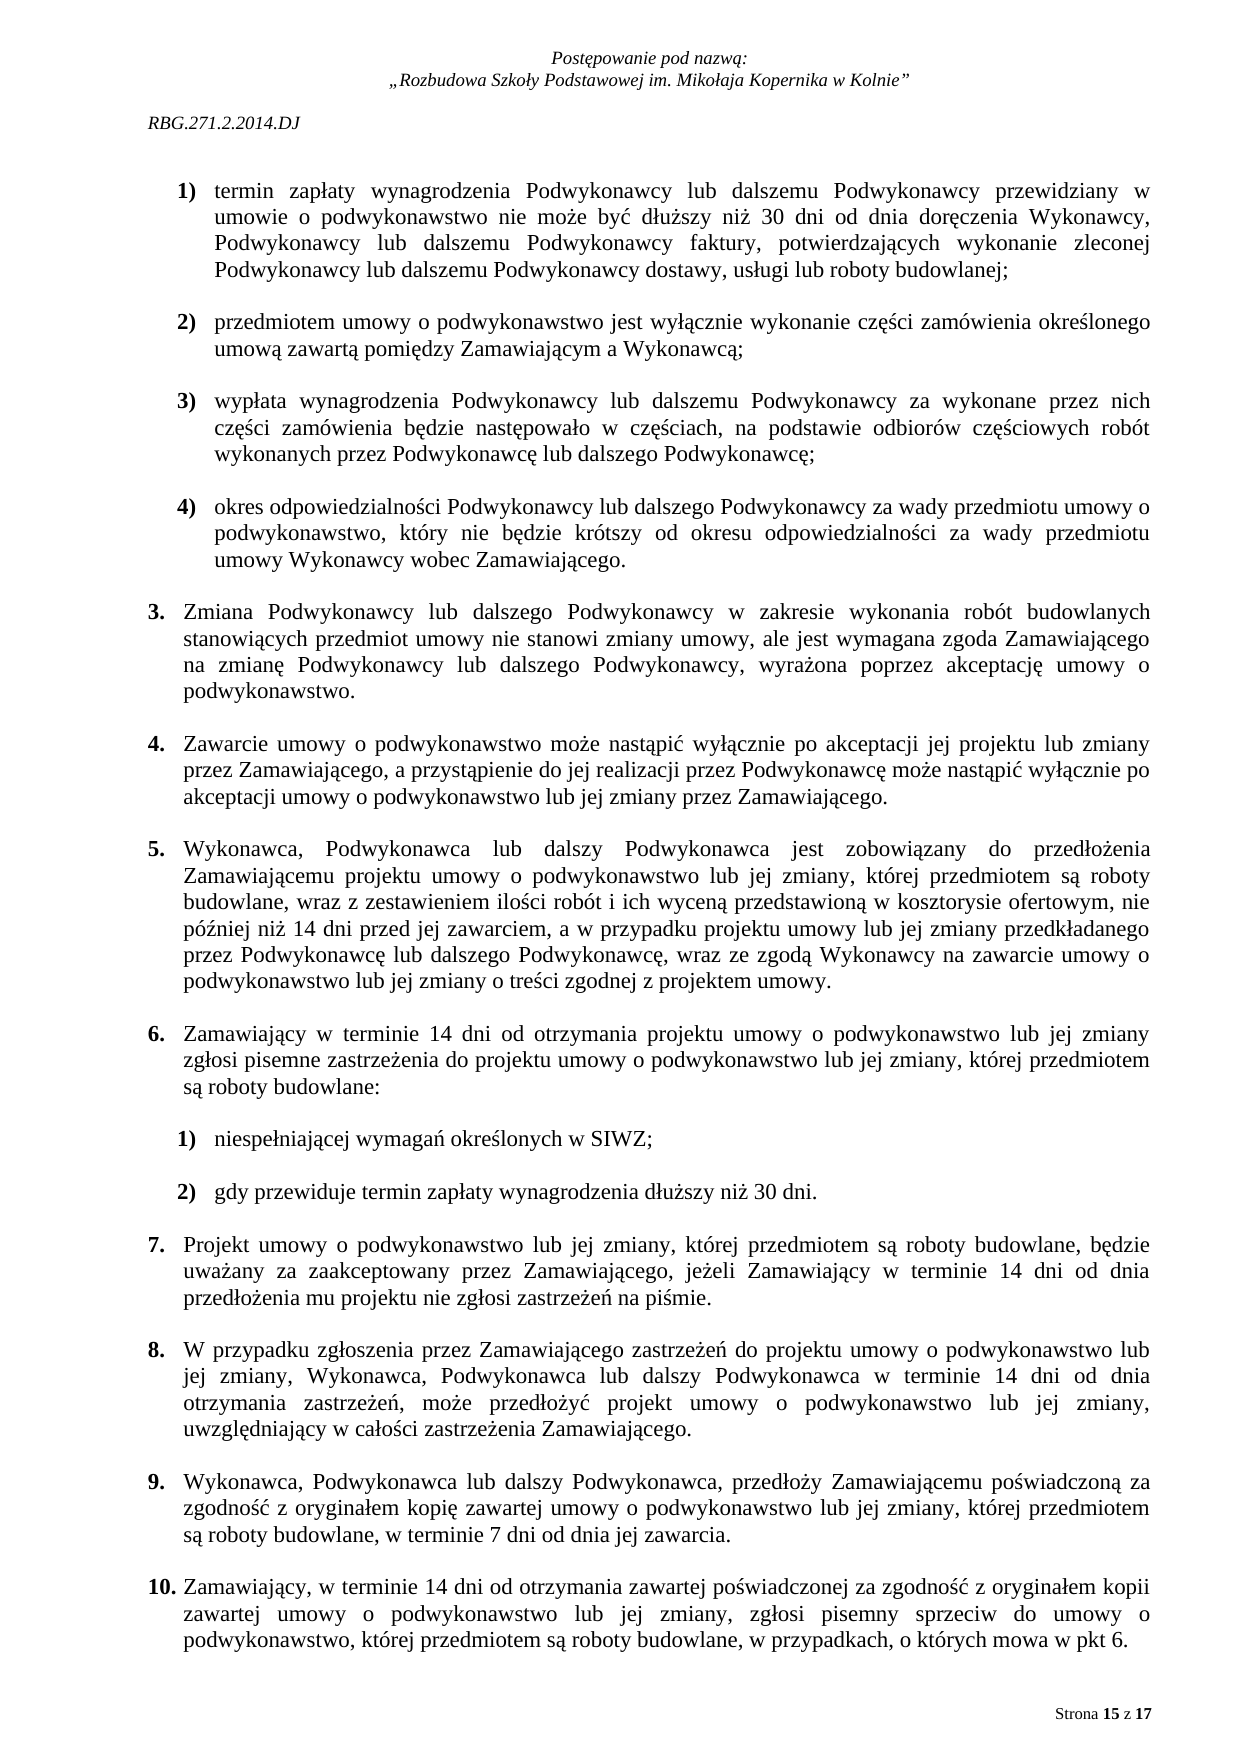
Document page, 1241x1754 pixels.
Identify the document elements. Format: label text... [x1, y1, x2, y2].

list termin zapłaty wynagrodzenia Podwykonawcy lub dalszemu Podwykonawcy przewidziany w umowie o podwykonawstwo nie może być dłuższy niż 30 dni od dnia doręczenia Wykonawcy, Podwykonawcy lub dalszemu Podwykonawcy faktury, potwierdzających wykonanie zleconej Podwykonawcy lub dalszemu Podwykonawcy dostawy, usługi lub roboty budowlanej; [177, 177, 1152, 282]
list W przypadku zgłoszenia przez Zamawiającego zastrzeżeń do projektu umowy o podwykonawstwo lub jej zmiany, Wykonawca, Podwykonawca lub dalszy Podwykonawca w terminie 14 dni od dnia otrzymania zastrzeżeń, może przedłożyć projekt umowy o podwykonawstwo lub jej zmiany, uwzględniający w całości zastrzeżenia Zamawiającego. [148, 1336, 1152, 1442]
list Zamawiający w terminie 14 dni od otrzymania projektu umowy o podwykonawstwo lub jej zmiany zgłosi pisemne zastrzeżenia do projektu umowy o podwykonawstwo lub jej zmiany, której przedmiotem są roboty budowlane: [148, 1020, 1152, 1099]
list niespełniającej wymagań określonych w SIWZ; [177, 1125, 1152, 1152]
list Projekt umowy o podwykonawstwo lub jej zmiany, której przedmiotem są roboty budowlane, będzie uważany za zaakceptowany przez Zamawiającego, jeżeli Zamawiający w terminie 14 dni od dnia przedłożenia mu projektu nie zgłosi zastrzeżeń na piśmie. [148, 1231, 1152, 1310]
list okres odpowiedzialności Podwykonawcy lub dalszego Podwykonawcy za wady przedmiotu umowy o podwykonawstwo, który nie będzie krótszy od okresu odpowiedzialności za wady przedmiotu umowy Wykonawcy wobec Zamawiającego. [177, 493, 1152, 572]
list przedmiotem umowy o podwykonawstwo jest wyłącznie wykonanie części zamówienia określonego umową zawartą pomiędzy Zamawiającym a Wykonawcą; [177, 308, 1152, 361]
list Wykonawca, Podwykonawca lub dalszy Podwykonawca, przedłoży Zamawiającemu poświadczoną za zgodność z oryginałem kopię zawartej umowy o podwykonawstwo lub jej zmiany, której przedmiotem są roboty budowlane, w terminie 7 dni od dnia jej zawarcia. [148, 1468, 1152, 1547]
list Zamawiający, w terminie 14 dni od otrzymania zawartej poświadczonej za zgodność z oryginałem kopii zawartej umowy o podwykonawstwo lub jej zmiany, zgłosi pisemny sprzeciw do umowy o podwykonawstwo, której przedmiotem są roboty budowlane, w przypadkach, o których mowa w pkt 6. [148, 1573, 1152, 1652]
list wypłata wynagrodzenia Podwykonawcy lub dalszemu Podwykonawcy za wykonane przez nich części zamówienia będzie następowało w częściach, na podstawie odbiorów częściowych robót wykonanych przez Podwykonawcę lub dalszego Podwykonawcę; [177, 387, 1152, 467]
list Zmiana Podwykonawcy lub dalszego Podwykonawcy w zakresie wykonania robót budowlanych stanowiących przedmiot umowy nie stanowi zmiany umowy, ale jest wymagana zgoda Zamawiającego na zmianę Podwykonawcy lub dalszego Podwykonawcy, wyrażona poprzez akceptację umowy o podwykonawstwo. [148, 598, 1152, 704]
list Zawarcie umowy o podwykonawstwo może nastąpić wyłącznie po akceptacji jej projektu lub zmiany przez Zamawiającego, a przystąpienie do jej realizacji przez Podwykonawcę może nastąpić wyłącznie po akceptacji umowy o podwykonawstwo lub jej zmiany przez Zamawiającego. [148, 730, 1152, 809]
list Wykonawca, Podwykonawca lub dalszy Podwykonawca jest zobowiązany do przedłożenia Zamawiającemu projektu umowy o podwykonawstwo lub jej zmiany, której przedmiotem są roboty budowlane, wraz z zestawieniem ilości robót i ich wyceną przedstawioną w kosztorysie ofertowym, nie później niż 14 dni przed jej zawarciem, a w przypadku projektu umowy lub jej zmiany przedkładanego przez Podwykonawcę lub dalszego Podwykonawcę, wraz ze zgodą Wykonawcy na zawarcie umowy o podwykonawstwo lub jej zmiany o treści zgodnej z projektem umowy. [148, 836, 1152, 994]
list gdy przewiduje termin zapłaty wynagrodzenia dłuższy niż 30 dni. [177, 1178, 1152, 1204]
